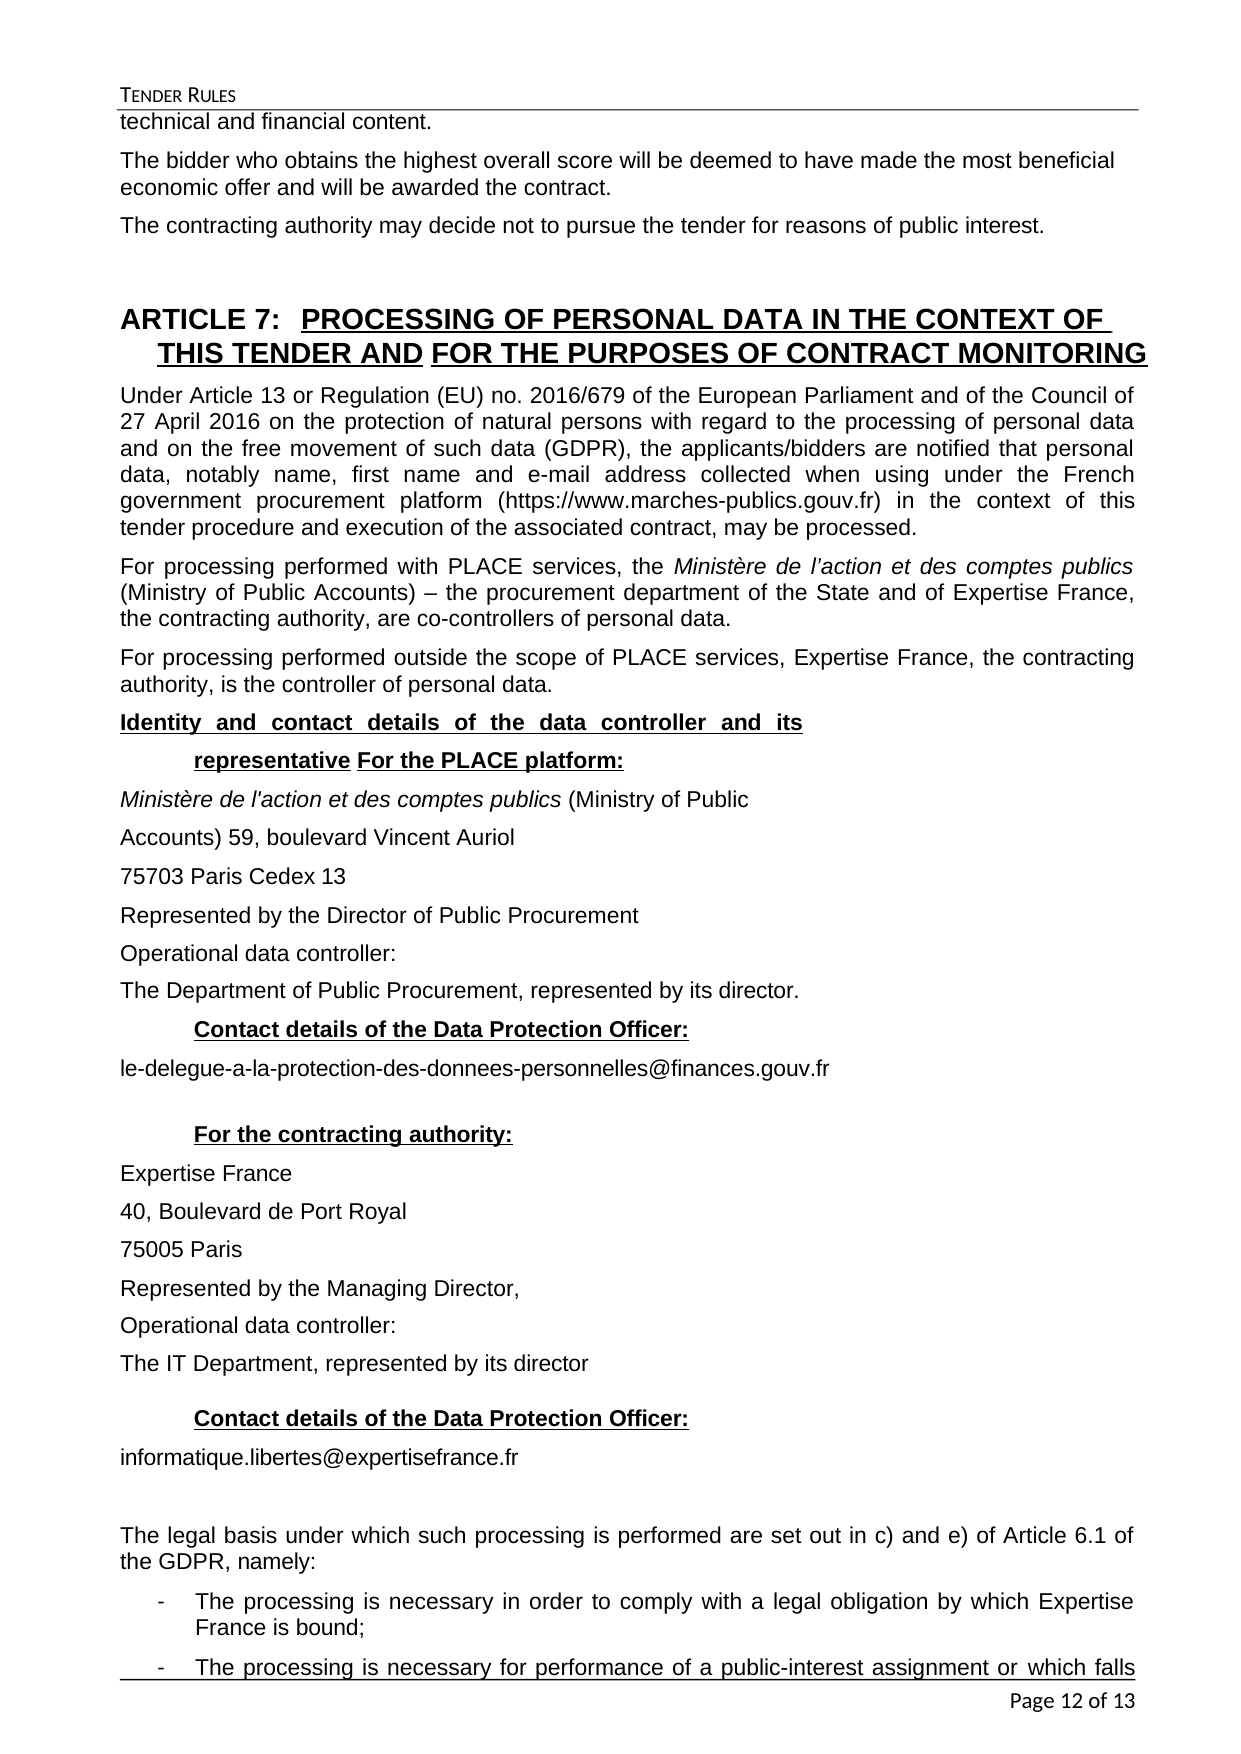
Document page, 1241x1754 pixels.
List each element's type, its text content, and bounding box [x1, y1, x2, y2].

text For processing performed outside the scope of PLACE services, Expertise France, the contracting authority, is the controller of personal data. [120, 644, 1135, 697]
text For processing performed with PLACE services, the Ministère de l’action et des comptes publics (Ministry of Public Accounts) – the procurement department of the State and of Expertise France, the contracting authority, are co-controllers of personal data. [120, 553, 1136, 632]
text 75703 Paris Cedex 13 [120, 862, 1152, 890]
list The processing is necessary in order to comply with a legal obligation by which Expertise France is bound; [157, 1587, 1135, 1641]
text The legal basis under which such processing is performed are set out in c) and e) of Article 6.1 of the GDPR, namely: [120, 1522, 1135, 1575]
text Represented by the Director of Public Procurement Operational data controller: [120, 902, 702, 966]
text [120, 108, 1152, 135]
subtitle Identity and contact details of the data controller and its representative For the PLACE platform: [120, 709, 803, 733]
subtitle Identity and contact details of the data controller and its representative For the PLACE platform: [120, 734, 803, 774]
subtitle For the contracting authority: [194, 1121, 1152, 1147]
text Under Article 13 or Regulation (EU) no. 2016/679 of the European Parliament and of the Council of 27 April 2016 on the protection of natural persons with regard to the processing of personal data and on the free movement of such data (GDPR), the applicants/bidders are notified that personal data, notably name, first name and e-mail address collected when using under the French government procurement platform (https://www.marches-publics.gouv.fr) in the context of this tender procedure and execution of the associated contract, may be processed. [120, 382, 1135, 540]
text Expertise France [120, 1159, 1152, 1186]
text The bidder who obtains the highest overall score will be deemed to have made the most beneficial economic offer and will be awarded the contract. [120, 147, 1152, 200]
text le-delegue-a-la-protection-des-donnees-personnelles@finances.gouv.fr [120, 1055, 1152, 1082]
text 40, Boulevard de Port Royal 75005 Paris [120, 1198, 430, 1263]
subtitle Contact details of the Data Protection Officer: [194, 1405, 1152, 1432]
text Represented by the Managing Director, Operational data controller: [120, 1274, 530, 1338]
subtitle Contact details of the Data Protection Officer: [194, 1016, 1152, 1043]
text The IT Department, represented by its director [120, 1350, 1152, 1376]
text informatique.libertes@expertisefrance.fr [120, 1444, 1152, 1471]
text The Department of Public Procurement, represented by its director. [120, 977, 1152, 1004]
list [157, 1653, 1136, 1681]
text The contracting authority may decide not to pursue the tender for reasons of public interest. [120, 212, 1152, 238]
subtitle ARTICLE 7: PROCESSING OF PERSONAL DATA IN THE CONTEXT OF THIS TENDER AND FOR THE PURPOSES OF CONTRACT MONITORING [120, 302, 1152, 369]
text Ministère de l'action et des comptes publics (Ministry of Public Accounts) 59, boulevard Vincent Auriol [120, 786, 819, 850]
